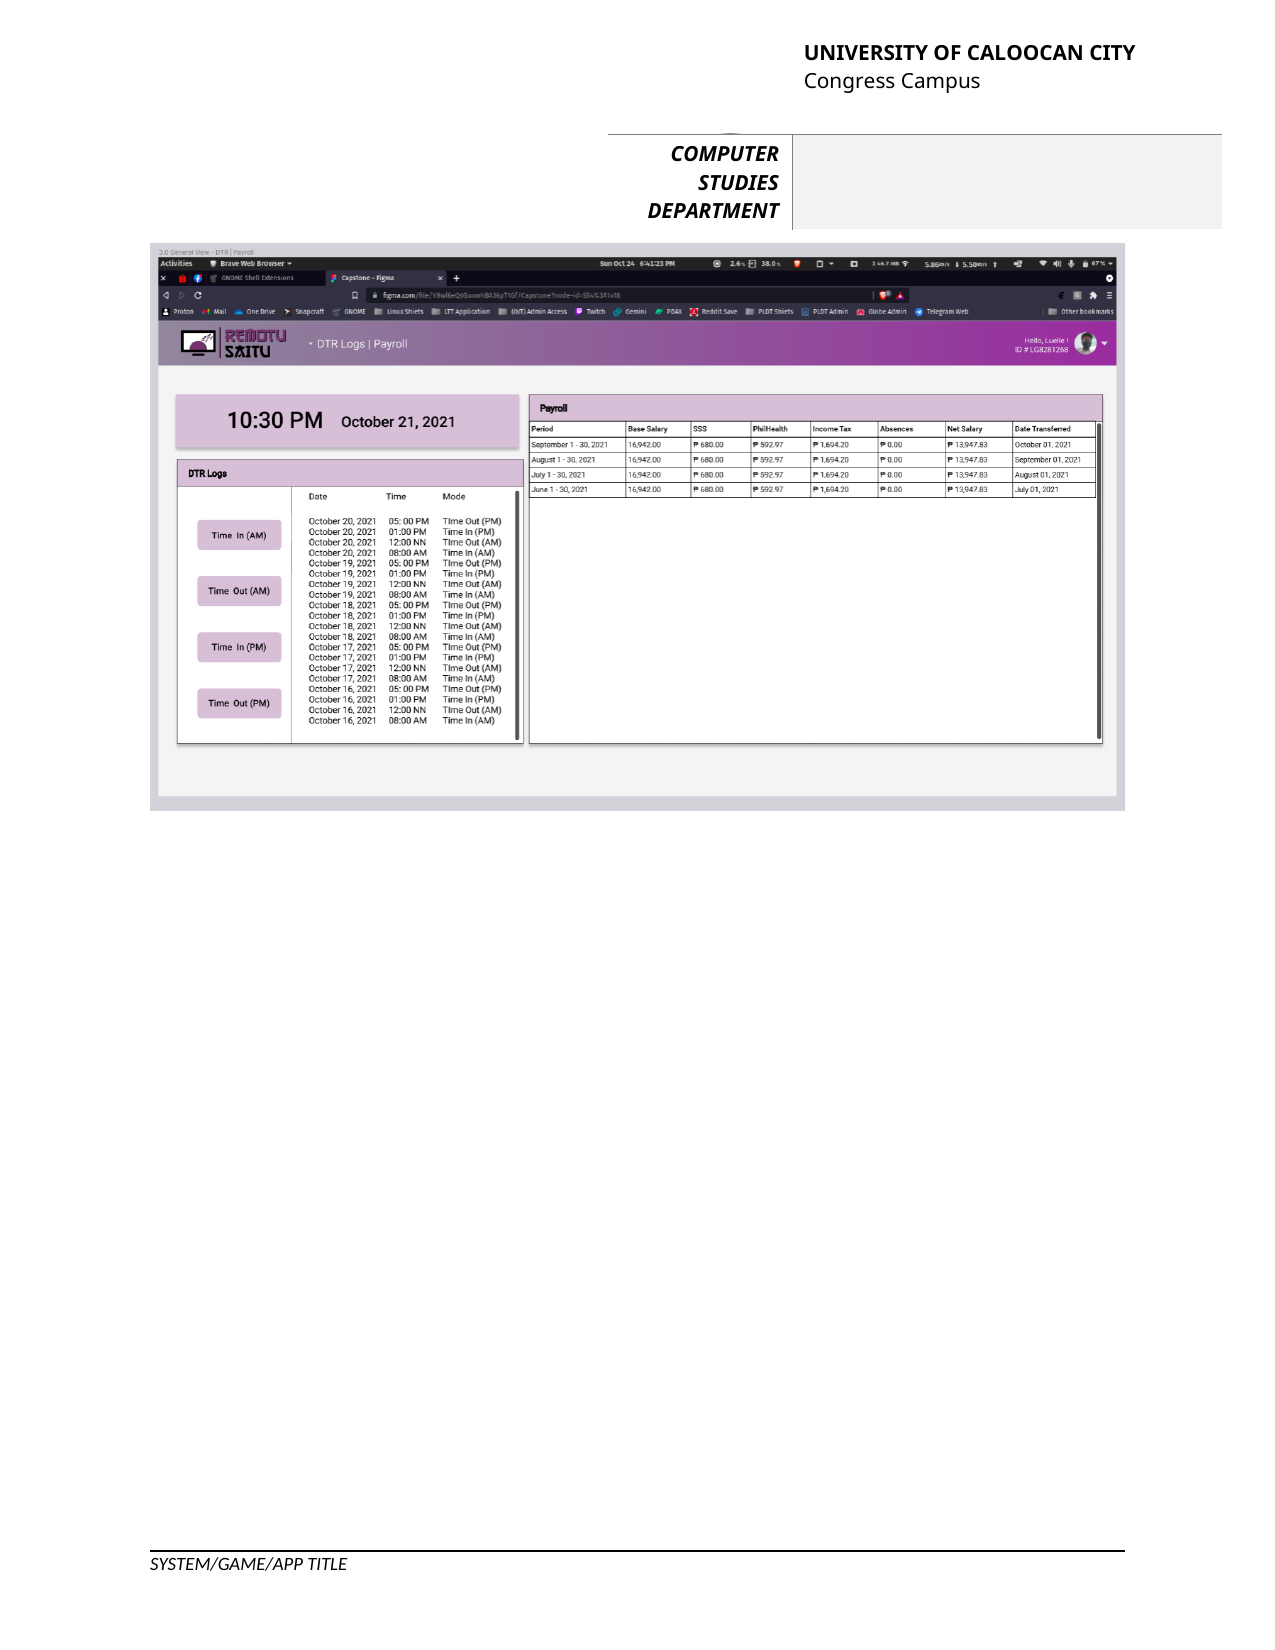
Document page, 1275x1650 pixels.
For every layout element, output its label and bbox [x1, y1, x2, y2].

picture [150, 243, 1125, 811]
